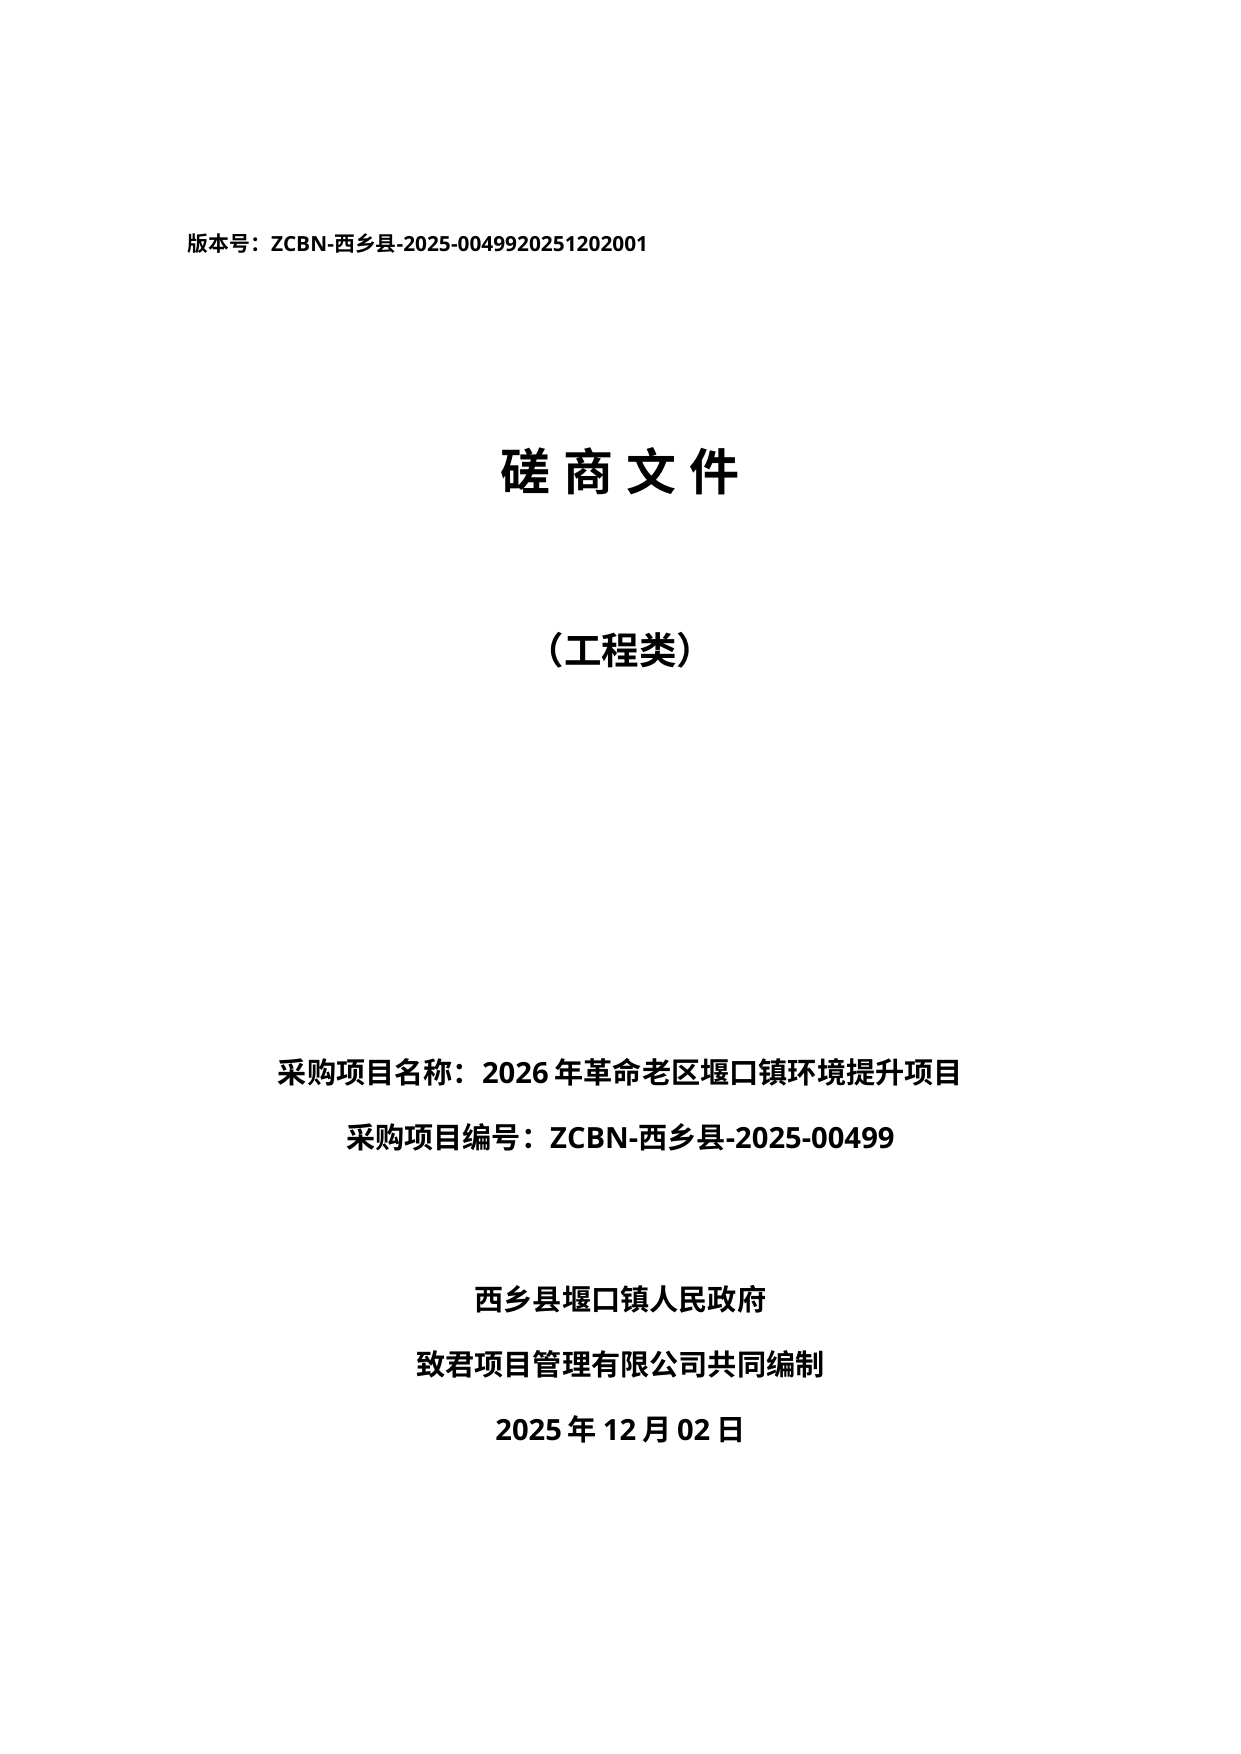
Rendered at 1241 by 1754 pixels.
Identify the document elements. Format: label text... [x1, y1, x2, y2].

text 磋 商 文 件 [187, 422, 1053, 617]
text 致君项目管理有限公司共同编制 [187, 1332, 1053, 1397]
text 版本号：ZCBN-西乡县-2025-0049920251202001 [187, 227, 1053, 422]
text 采购项目编号：ZCBN-西乡县-2025-00499 [187, 1104, 1053, 1267]
text 采购项目名称：2026年革命老区堰口镇环境提升项目 [187, 1039, 1053, 1104]
text 2025年12月02日 [187, 1397, 1053, 1462]
text （工程类） [187, 617, 1053, 1039]
text 西乡县堰口镇人民政府 [187, 1267, 1053, 1332]
